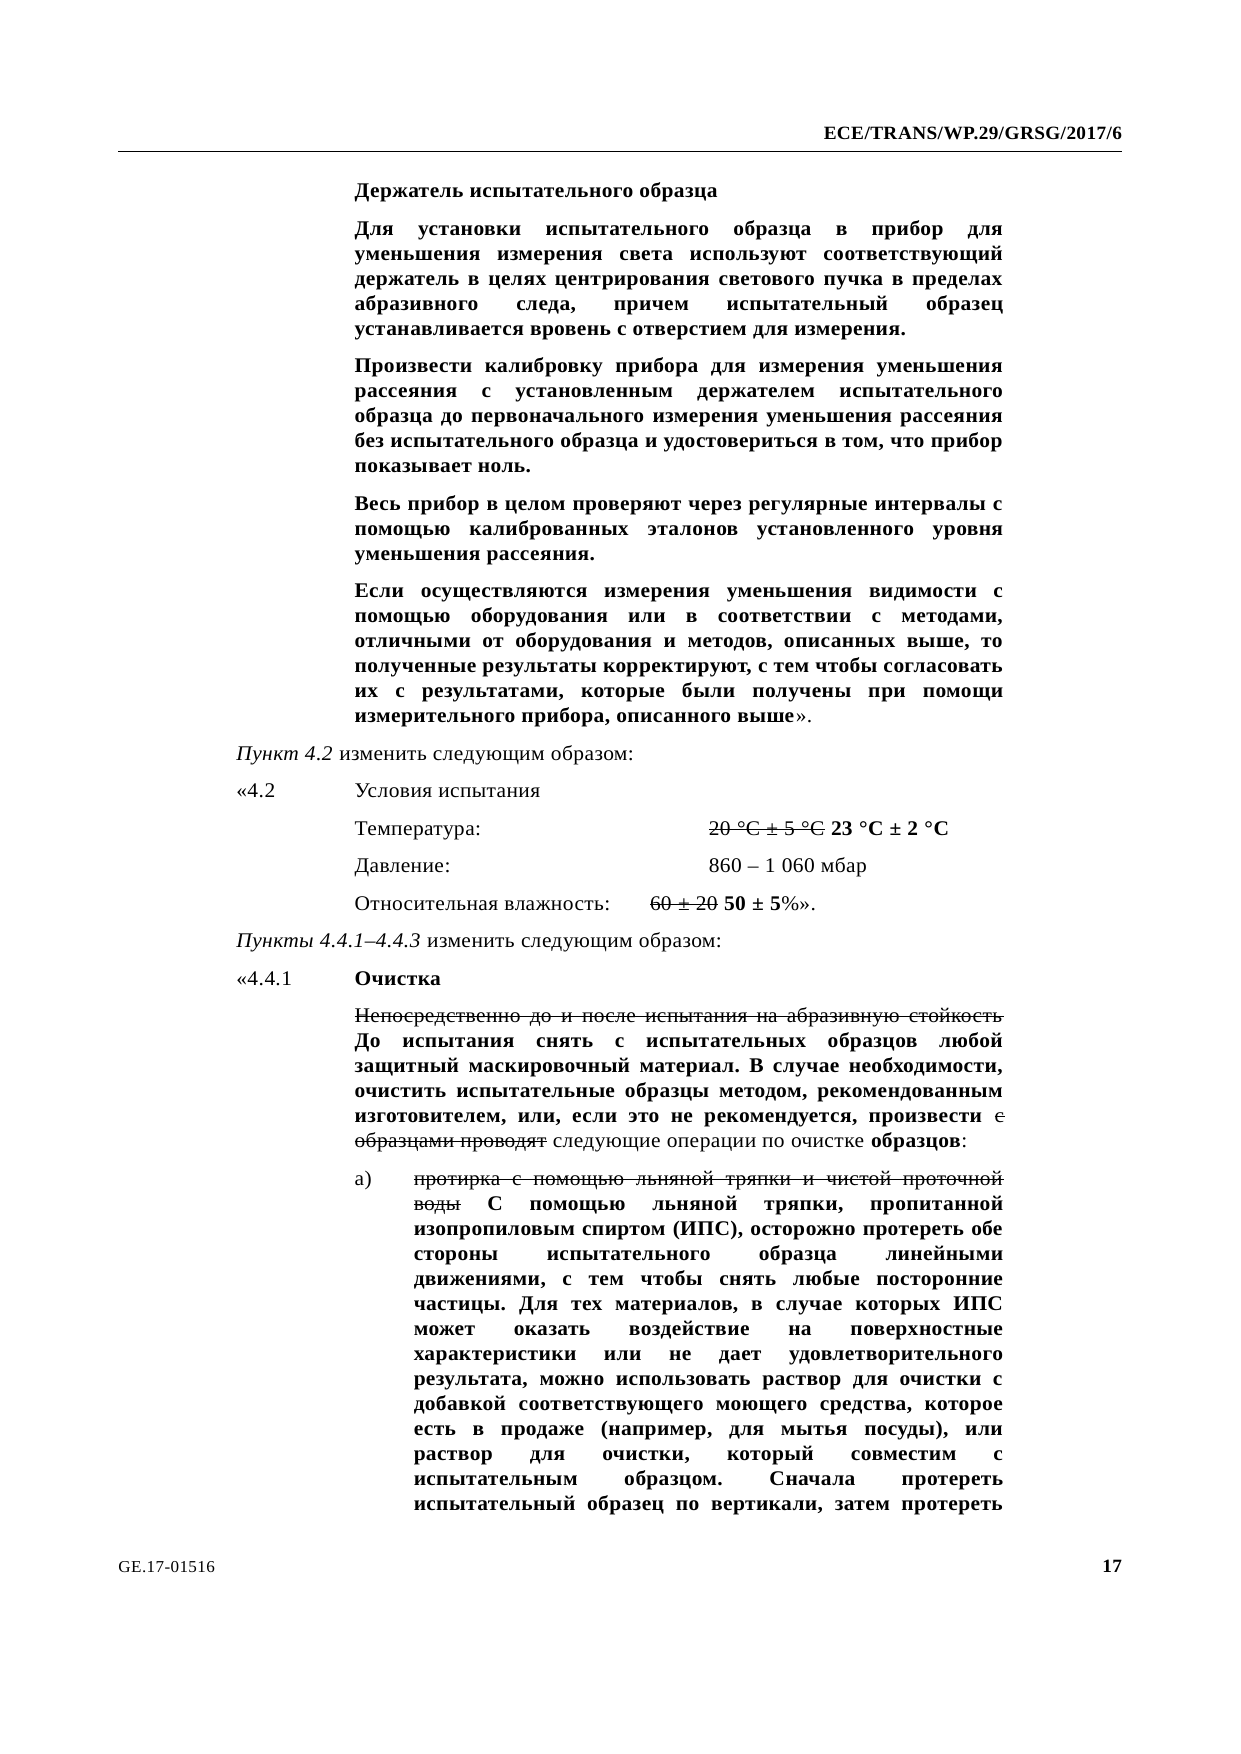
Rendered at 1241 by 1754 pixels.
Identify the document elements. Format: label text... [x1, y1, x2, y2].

text Давление: 860 – 1 060 мбар [295, 852, 1004, 877]
text «4.2 Условия испытания [236, 777, 1004, 802]
text Температура: 20 °C ± 5 °C 23 °C ± 2 °C [295, 815, 1004, 840]
text Весь прибор в целом проверяют через регулярные интервалы с помощью калиброванных эталонов установленного уровня уменьшения рассеяния. [354, 490, 1004, 565]
text Для установки испытательного образца в прибор для уменьшения измерения света используют соответствующий держатель в целях центрирования светового пучка в пределах абразивного следа, причем испытательный образец устанавливается вровень с отверстием для измерения. [354, 215, 1004, 340]
text «4.4.1 Очистка [236, 965, 1004, 990]
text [354, 1165, 1004, 1515]
text Пункт 4.2 изменить следующим образом: [236, 740, 1004, 765]
text Относительная влажность: 60 ± 20 50 ± 5%». [295, 890, 1004, 915]
text Держатель испытательного образца [354, 177, 1004, 202]
text Непосредственно до и после испытания на абразивную стойкость До испытания снять с испытательных образцов любой защитный маскировочный материал. В случае необходимости, очистить испытательные образцы методом, рекомендованным изготовителем, или, если это не рекомендуется, произвести с образцами проводят следующие операции по очистке образцов: [354, 1017, 1004, 1152]
text Пункты 4.4.1–4.4.3 изменить следующим образом: [236, 927, 1004, 952]
text Произвести калибровку прибора для измерения уменьшения рассеяния с установленным держателем испытательного образца до первоначального измерения уменьшения рассеяния без испытательного образца и удостовериться в том, что прибор показывает ноль. [354, 352, 1004, 477]
text Если осуществляются измерения уменьшения видимости с помощью оборудования или в соответствии с методами, отличными от оборудования и методов, описанных выше, то полученные результаты корректируют, с тем чтобы согласовать их с результатами, которые были получены при помощи измерительного прибора, описанного выше». [354, 577, 1004, 727]
